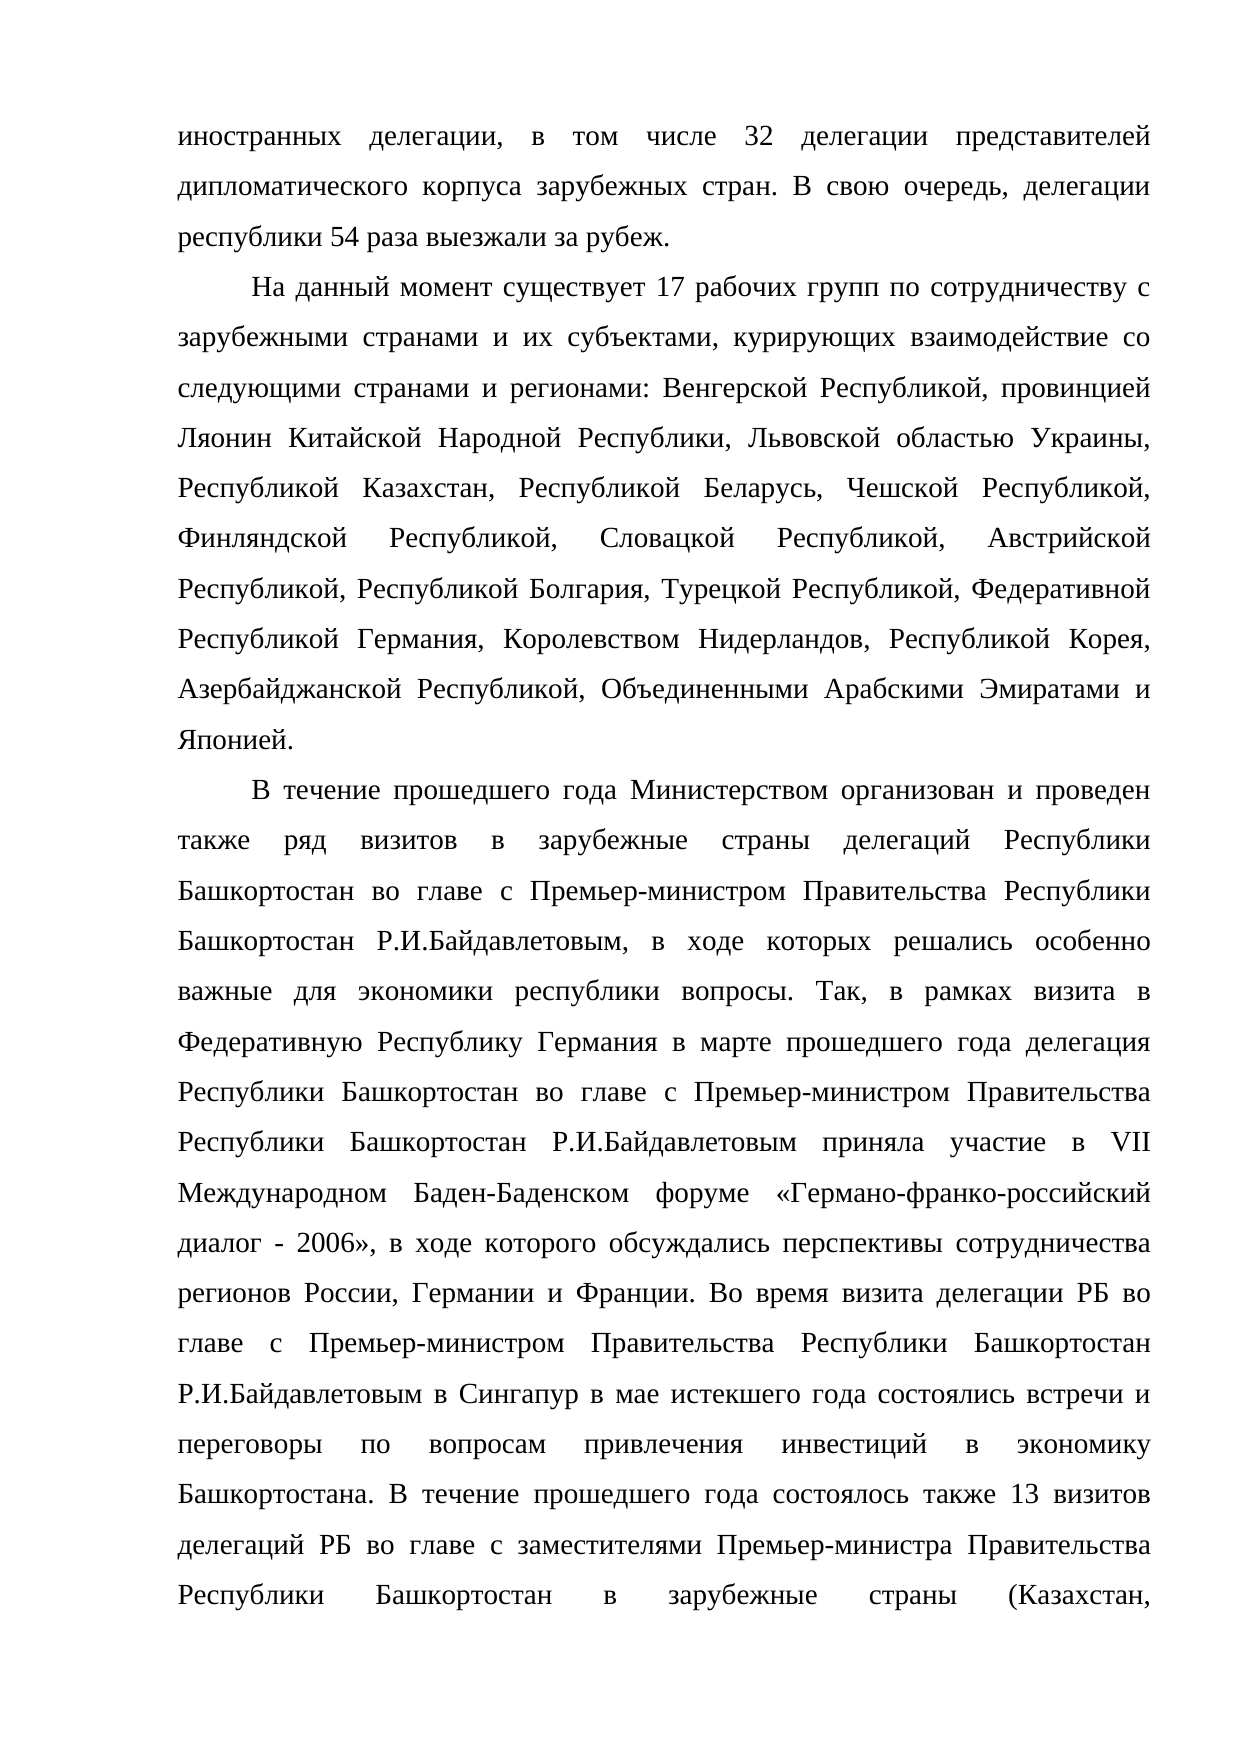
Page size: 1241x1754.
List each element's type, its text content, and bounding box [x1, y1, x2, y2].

text На данный момент существует 17 рабочих групп по сотрудничеству с зарубежными странами и их субъектами, курирующих взаимодействие со следующими странами и регионами: Венгерской Республикой, провинцией Ляонин Китайской Народной Республики, Львовской областью Украины, Республикой Казахстан, Республикой Беларусь, Чешской Республикой, Финляндской Республикой, Словацкой Республикой, Австрийской Республикой, Республикой Болгария, Турецкой Республикой, Федеративной Республикой Германия, Королевством Нидерландов, Республикой Корея, Азербайджанской Республикой, Объединенными Арабскими Эмиратами и Японией. [177, 269, 1152, 755]
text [177, 118, 1152, 252]
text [177, 772, 1152, 1611]
